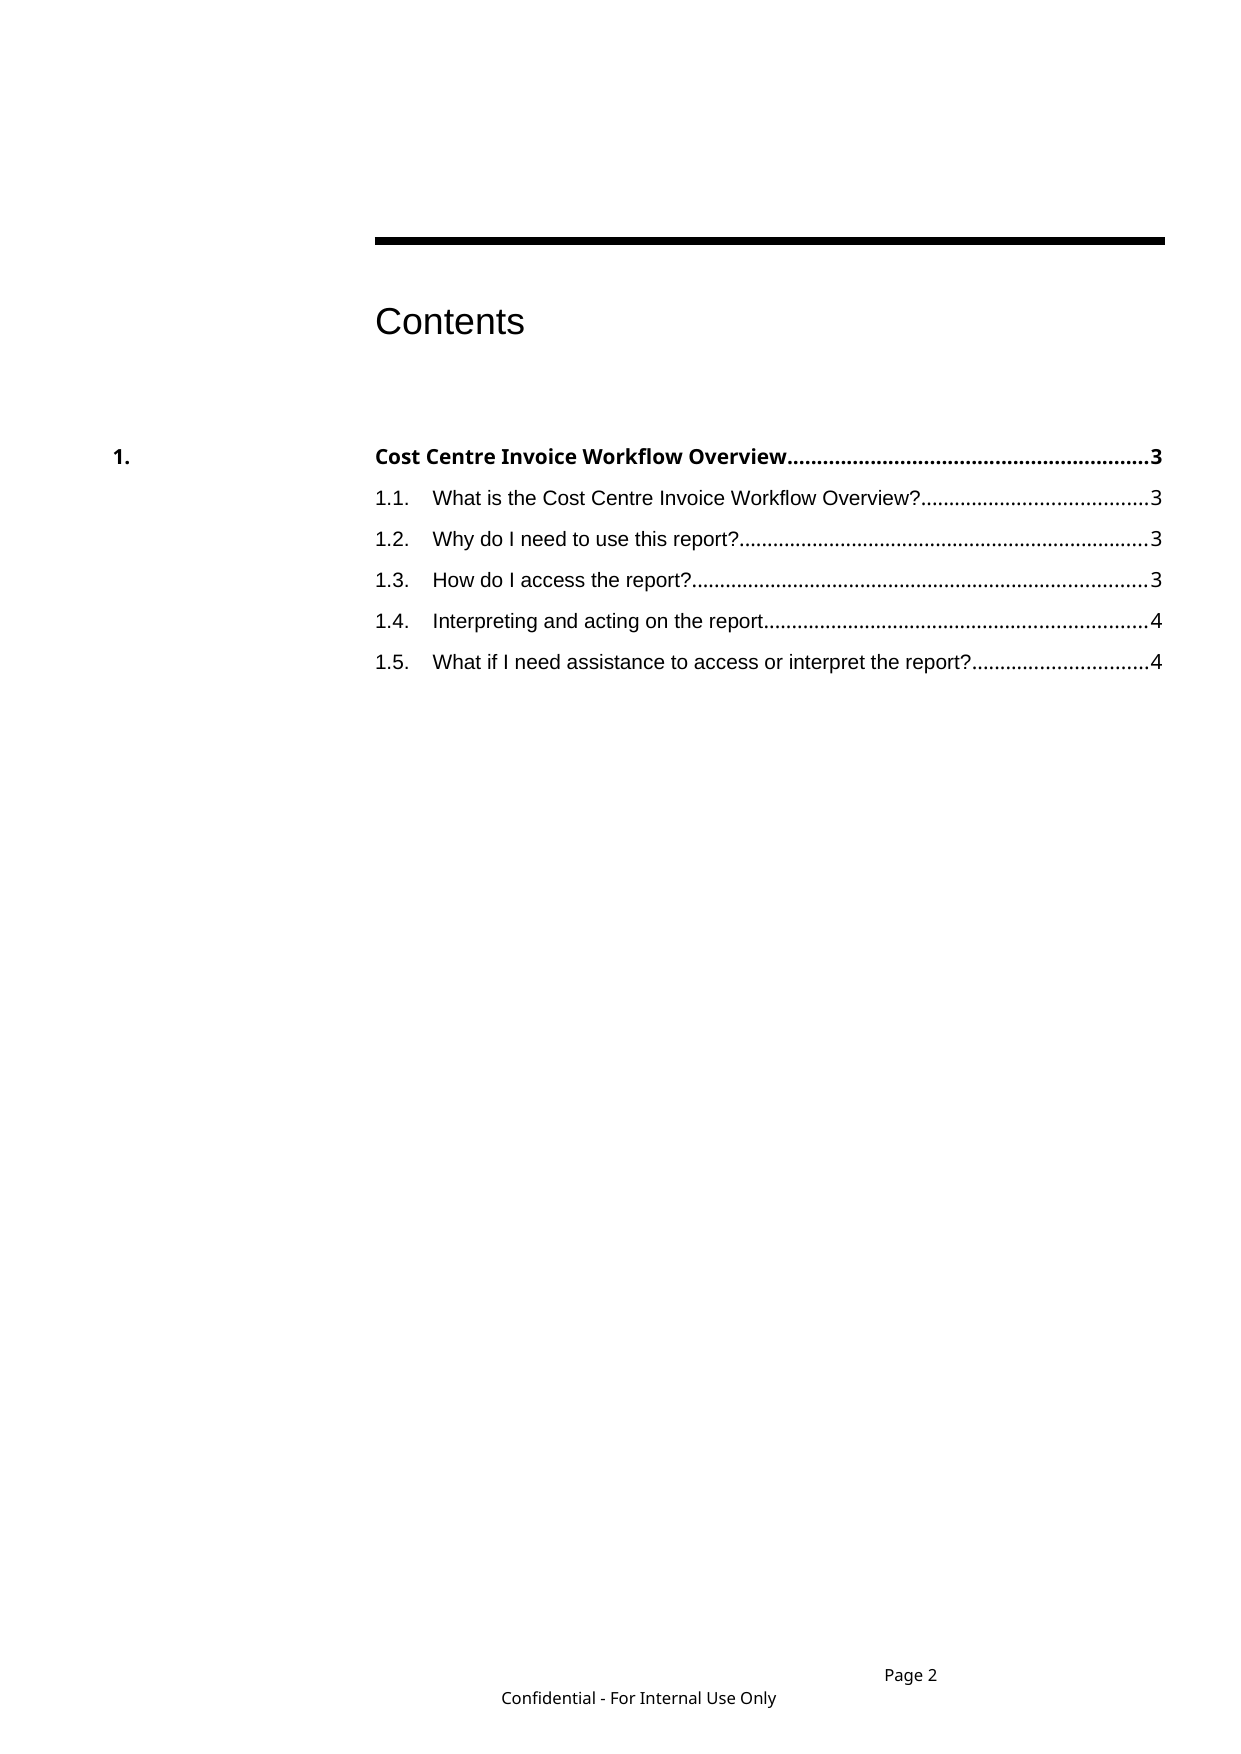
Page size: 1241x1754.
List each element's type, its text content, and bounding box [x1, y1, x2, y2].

text 1.3. How do I access the report? 3 [375, 565, 1165, 593]
text 1.2. Why do I need to use this report? 3 [375, 524, 1165, 552]
subtitle Contents [375, 245, 1165, 342]
text 1.1. What is the Cost Centre Invoice Workflow Overview? 3 [375, 483, 1165, 511]
text 1.5. What if I need assistance to access or interpret the report? 4 [375, 647, 1165, 675]
text 1.4. Interpreting and acting on the report 4 [375, 606, 1165, 634]
text 1. Cost Centre Invoice Workflow Overview 3 [112, 442, 1165, 471]
